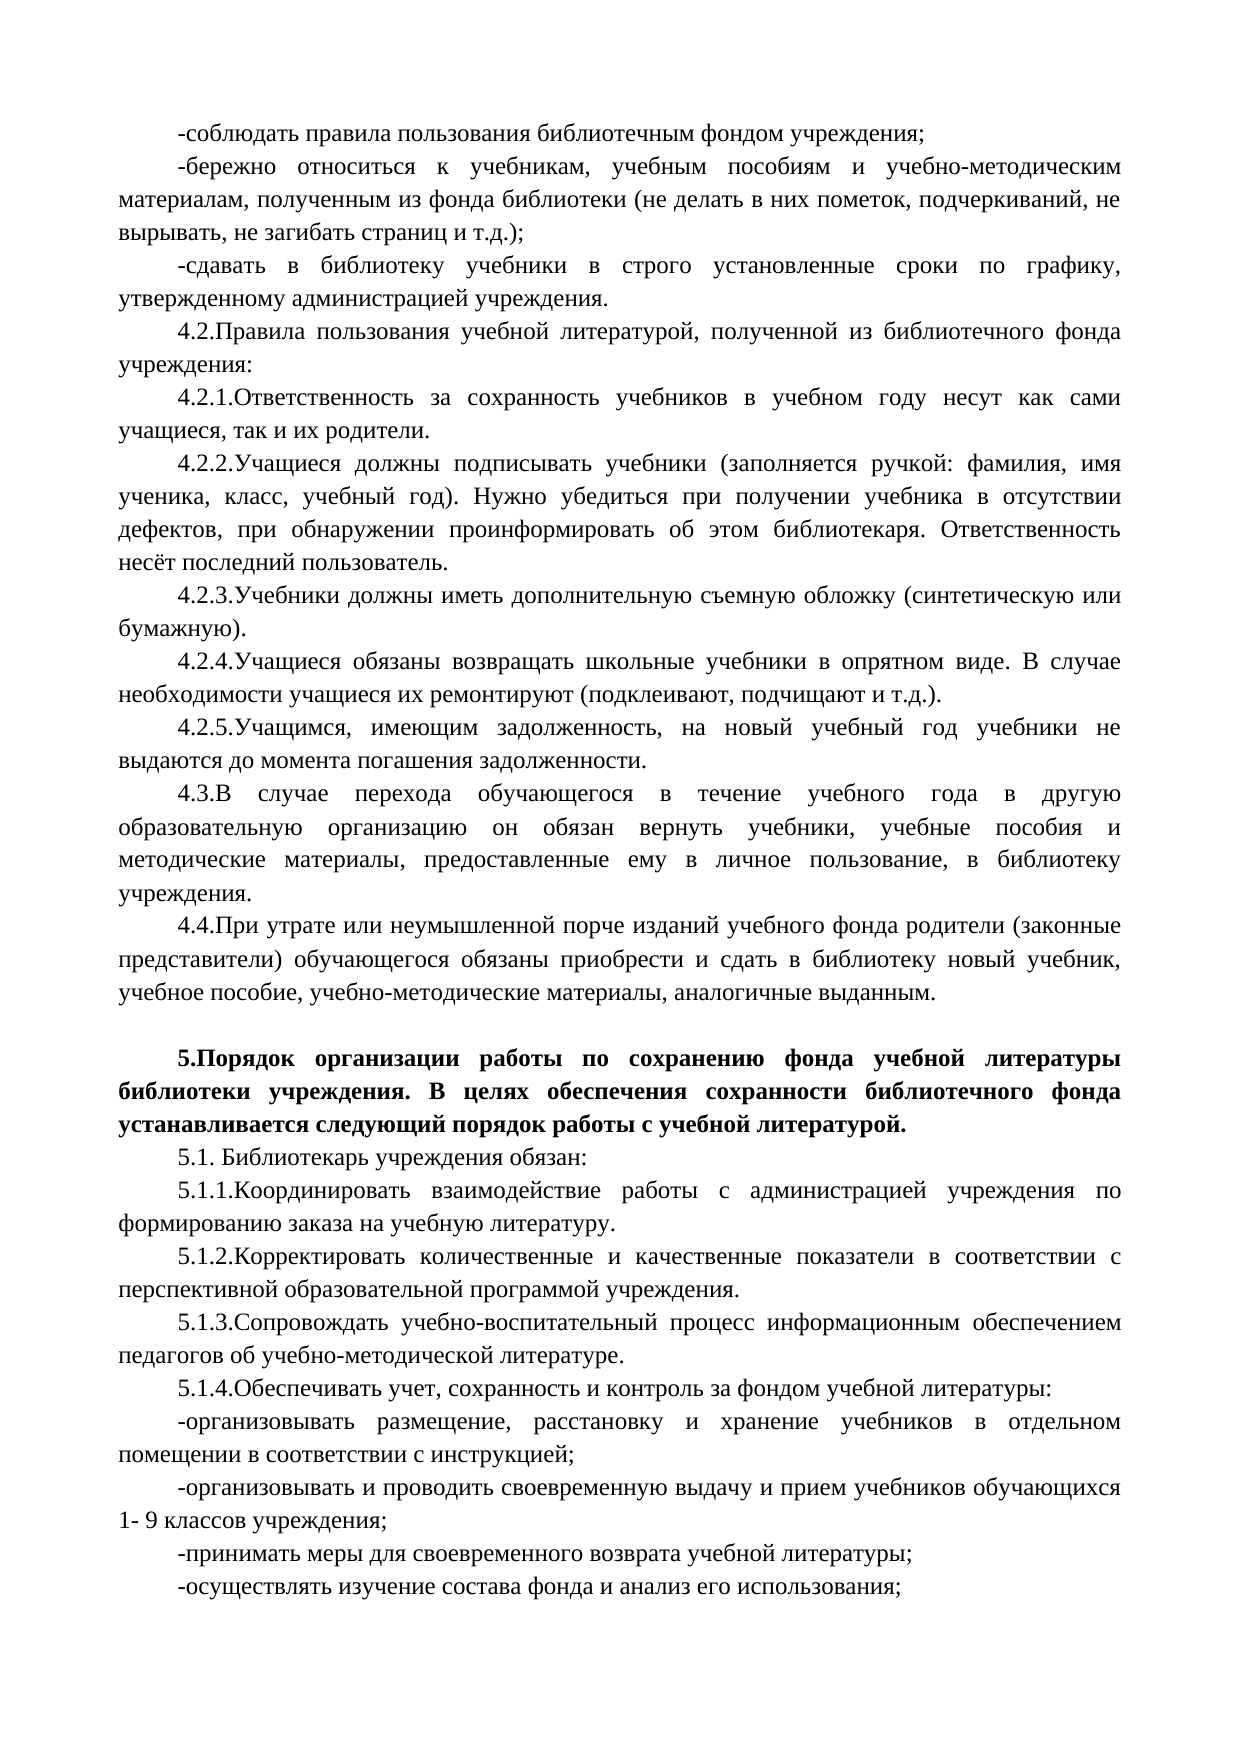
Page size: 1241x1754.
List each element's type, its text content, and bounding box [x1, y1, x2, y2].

text 4.4.При утрате или неумышленной порче изданий учебного фонда родители (законные представители) обучающегося обязаны приобрести и сдать в библиотеку новый учебник, учебное пособие, учебно-методические материалы, аналогичные выданным. [118, 911, 1122, 1005]
text 4.2.2.Учащиеся должны подписывать учебники (заполняется ручкой: фамилия, имя ученика, класс, учебный год). Нужно убедиться при получении учебника в отсутствии дефектов, при обнаружении проинформировать об этом библиотекаря. Ответственность несёт последний пользователь. [118, 448, 1122, 576]
text 4.2.Правила пользования учебной литературой, полученной из библиотечного фонда учреждения: [118, 316, 1122, 378]
text -соблюдать правила пользования библиотечным фондом учреждения; [118, 118, 1122, 147]
text 4.2.1.Ответственность за сохранность учебников в учебном году несут как сами учащиеся, так и их родители. [118, 382, 1122, 444]
text 5.1.3.Сопровождать учебно-воспитательный процесс информационным обеспечением педагогов об учебно-методической литературе. [118, 1307, 1122, 1369]
text -бережно относиться к учебникам, учебным пособиям и учебно-методическим материалам, полученным из фонда библиотеки (не делать в них пометок, подчеркиваний, не вырывать, не загибать страниц и т.д.); [118, 151, 1122, 246]
text -принимать меры для своевременного возврата учебной литературы; [118, 1538, 1122, 1567]
text 5.1.4.Обеспечивать учет, сохранность и контроль за фондом учебной литературы: [118, 1373, 1122, 1402]
text -организовывать и проводить своевременную выдачу и прием учебников обучающихся 1- 9 классов учреждения; [118, 1472, 1122, 1534]
text -сдавать в библиотеку учебники в строго установленные сроки по графику, утвержденному администрацией учреждения. [118, 250, 1122, 312]
text 4.2.5.Учащимся, имеющим задолженность, на новый учебный год учебники не выдаются до момента погашения задолженности. [118, 712, 1122, 774]
text 5.1.2.Корректировать количественные и качественные показатели в соответствии с перспективной образовательной программой учреждения. [118, 1241, 1122, 1303]
text 4.2.4.Учащиеся обязаны возвращать школьные учебники в опрятном виде. В случае необходимости учащиеся их ремонтируют (подклеивают, подчищают и т.д.). [118, 646, 1122, 708]
text 5.1. Библиотекарь учреждения обязан: [118, 1142, 1122, 1171]
text 4.2.3.Учебники должны иметь дополнительную съемную обложку (синтетическую или бумажную). [118, 580, 1122, 642]
text -организовывать размещение, расстановку и хранение учебников в отдельном помещении в соответствии с инструкцией; [118, 1406, 1122, 1468]
text 5.1.1.Координировать взаимодействие работы с администрацией учреждения по формированию заказа на учебную литературу. [118, 1175, 1122, 1237]
text -осуществлять изучение состава фонда и анализ его использования; [118, 1571, 1122, 1600]
text 5.Порядок организации работы по сохранению фонда учебной литературы библиотеки учреждения. В целях обеспечения сохранности библиотечного фонда устанавливается следующий порядок работы с учебной литературой. [118, 1043, 1122, 1137]
text 4.3.В случае перехода обучающегося в течение учебного года в другую образовательную организацию он обязан вернуть учебники, учебные пособия и методические материалы, предоставленные ему в личное пользование, в библиотеку учреждения. [118, 778, 1122, 906]
